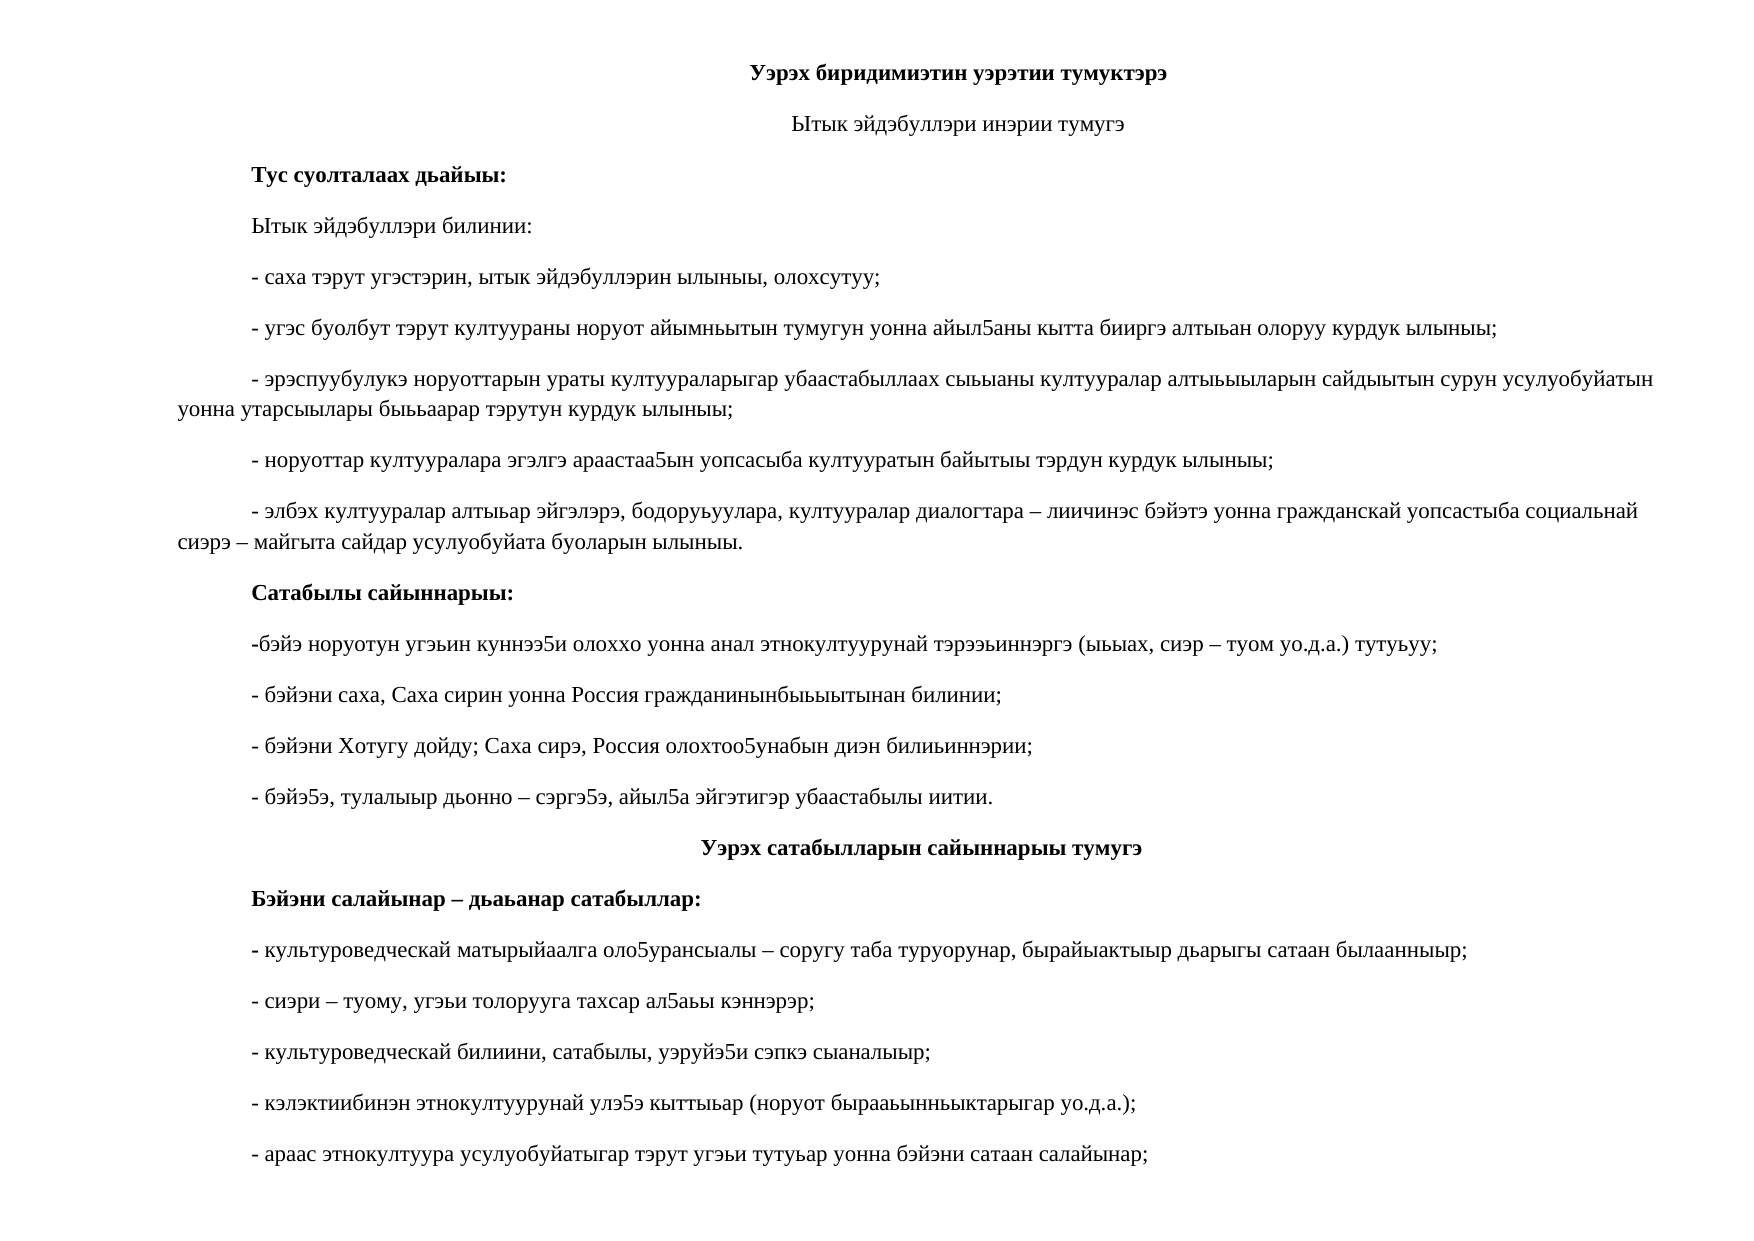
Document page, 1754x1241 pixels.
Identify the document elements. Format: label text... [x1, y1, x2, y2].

text Сатабылы сайыннарыы: [177, 579, 1665, 605]
text - культуроведческай билиини, сатабылы, уэруйэ5и сэпкэ сыаналыыр; [177, 1038, 1665, 1064]
text - араас этнокултуура усулуобуйатыгар тэрут угэьи тутуьар уонна бэйэни сатаан салайынар; [177, 1140, 1665, 1167]
text - элбэх култууралар алтыьар эйгэлэрэ, бодоруьуулара, култууралар диалогтара – лиичинэс бэйэтэ уонна гражданскай уопсастыба социальнай сиэрэ – майгыта сайдар усулуобуйата буоларын ылыныы. [177, 498, 1665, 554]
text -бэйэ норуотун угэьин куннээ5и олоххо уонна анал этнокултуурунай тэрээьиннэргэ (ыьыах, сиэр – туом уо.д.а.) тутуьуу; [177, 630, 1665, 656]
text - культуроведческай матырыйаалга оло5урансыалы – соругу таба туруорунар, бырайыактыыр дьарыгы сатаан былаанныыр; [177, 936, 1665, 962]
text - кэлэктиибинэн этнокултуурунай улэ5э кыттыьар (норуот бырааьынньыктарыгар уо.д.а.); [177, 1089, 1665, 1116]
text - сиэри – туому, угэьи толорууга тахсар ал5аьы кэннэрэр; [177, 987, 1665, 1013]
text - саха тэрут угэстэрин, ытык эйдэбуллэрин ылыныы, олохсутуу; [177, 263, 1665, 289]
text - норуоттар култууралара эгэлгэ араастаа5ын уопсасыба култууратын байытыы тэрдун курдук ылыныы; [177, 447, 1665, 473]
text - бэйэ5э, тулалыыр дьонно – сэргэ5э, айыл5а эйгэтигэр убаастабылы иитии. [177, 783, 1665, 809]
text Уэрэх сатабылларын сайыннарыы тумугэ [177, 834, 1665, 860]
text - бэйэни Хотугу дойду; Саха сирэ, Россия олохтоо5унабын диэн билиьиннэрии; [177, 732, 1665, 758]
text Ытык эйдэбуллэри билинии: [177, 212, 1665, 238]
text Тус суолталаах дьайыы: [177, 161, 1665, 187]
text Ытык эйдэбуллэри инэрии тумугэ [177, 110, 1665, 136]
text - угэс буолбут тэрут култуураны норуот айымньытын тумугун уонна айыл5аны кытта бииргэ алтыьан олоруу курдук ылыныы; [177, 314, 1665, 341]
text - бэйэни саха, Саха сирин уонна Россия гражданинынбыьыытынан билинии; [177, 681, 1665, 707]
text Бэйэни салайынар – дьаьанар сатабыллар: [177, 885, 1665, 911]
text Уэрэх биридимиэтин уэрэтии тумуктэрэ [177, 59, 1665, 85]
text - эрэспуубулукэ норуоттарын ураты култуураларыгар убаастабыллаах сыьыаны култууралар алтыьыыларын сайдыытын сурун усулуобуйатын уонна утарсыылары быььаарар тэрутун курдук ылыныы; [177, 365, 1665, 422]
